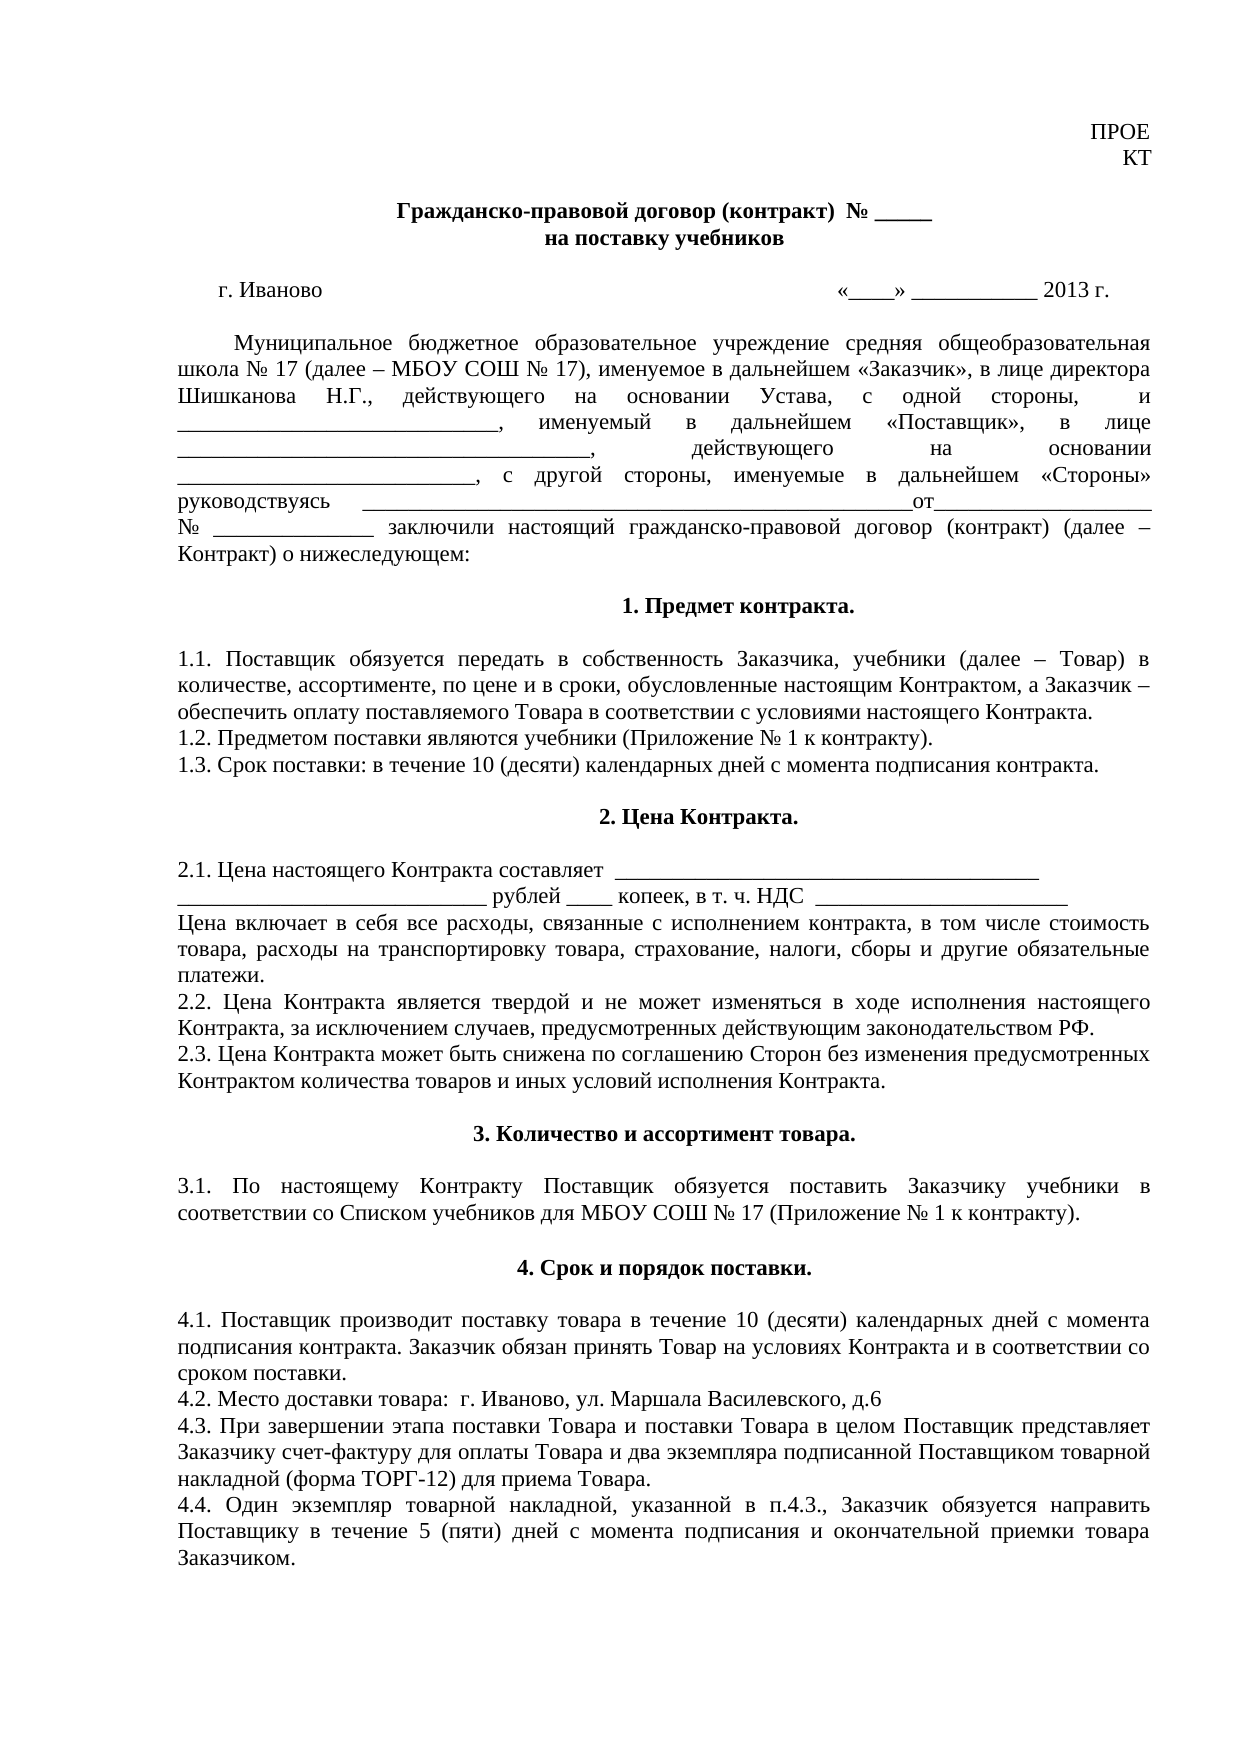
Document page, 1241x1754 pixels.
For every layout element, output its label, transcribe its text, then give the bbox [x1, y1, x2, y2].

text ПРОЕКТ [177, 118, 1152, 171]
text Гражданско-правовой договор (контракт) № _____ [177, 197, 1152, 223]
text Цена включает в себя все расходы, связанные с исполнением контракта, в том числе стоимость товара, расходы на транспортировку товара, страхование, налоги, сборы и другие обязательные платежи. [177, 909, 1152, 988]
text на поставку учебников [177, 223, 1152, 250]
text г. Иваново «____» ___________ 2013 г. [177, 276, 1152, 303]
text 1.1. Поставщик обязуется передать в собственность Заказчика, учебники (далее – Товар) в количестве, ассортименте, по цене и в сроки, обусловленные настоящим Контрактом, а Заказчик – обеспечить оплату поставляемого Товара в соответствии с условиями настоящего Контракта. [177, 645, 1152, 724]
text 3.1. По настоящему Контракту Поставщик обязуется поставить Заказчику учебники в соответствии со Списком учебников для МБОУ СОШ № 17 (Приложение № 1 к контракту). [177, 1172, 1152, 1225]
text ___________________________ рублей ____ копеек, в т. ч. НДС ______________________ [177, 882, 1152, 909]
text 4.3. При завершении этапа поставки Товара и поставки Товара в целом Поставщик представляет Заказчику счет-фактуру для оплаты Товара и два экземпляра подписанной Поставщиком товарной накладной (форма ТОРГ-12) для приема Товара. [177, 1412, 1152, 1491]
text 4.4. Один экземпляр товарной накладной, указанной в п.4.3., Заказчик обязуется направить Поставщику в течение 5 (пяти) дней с момента подписания и окончательной приемки товара Заказчиком. [177, 1491, 1152, 1570]
text 4.2. Место доставки товара: г. Иваново, ул. Маршала Василевского, д.6 [177, 1386, 1152, 1412]
text 2. Цена Контракта. [177, 803, 1152, 830]
text 4. Срок и порядок поставки. [177, 1254, 1152, 1280]
text Муниципальное бюджетное образовательное учреждение средняя общеобразовательная школа № 17 (далее – МБОУ СОШ № 17), именуемое в дальнейшем «Заказчик», в лице директора Шишканова Н.Г., действующего на основании Устава, с одной стороны, и ____________________________, именуемый в дальнейшем «Поставщик», в лице ____________________________________, действующего на основании __________________________, с другой стороны, именуемые в дальнейшем «Стороны» руководствуясь ________________________________________________от___________________ № ______________ заключили настоящий гражданско-правовой договор (контракт) (далее – Контракт) о нижеследующем: [177, 329, 1152, 566]
text 3. Количество и ассортимент товара. [177, 1119, 1152, 1146]
text 1.3. Срок поставки: в течение 10 (десяти) календарных дней с момента подписания контракта. [177, 751, 1152, 777]
text 1.2. Предметом поставки являются учебники (Приложение № 1 к контракту). [177, 724, 1152, 751]
text 4.1. Поставщик производит поставку товара в течение 10 (десяти) календарных дней с момента подписания контракта. Заказчик обязан принять Товар на условиях Контракта и в соответствии со сроком поставки. [177, 1306, 1152, 1386]
text 2.2. Цена Контракта является твердой и не может изменяться в ходе исполнения настоящего Контракта, за исключением случаев, предусмотренных действующим законодательством РФ. [177, 988, 1152, 1041]
text 2.1. Цена настоящего Контракта составляет _____________________________________ [177, 856, 1152, 882]
text 2.3. Цена Контракта может быть снижена по соглашению Сторон без изменения предусмотренных Контрактом количества товаров и иных условий исполнения Контракта. [177, 1041, 1152, 1093]
text 1. Предмет контракта. [325, 592, 1152, 619]
